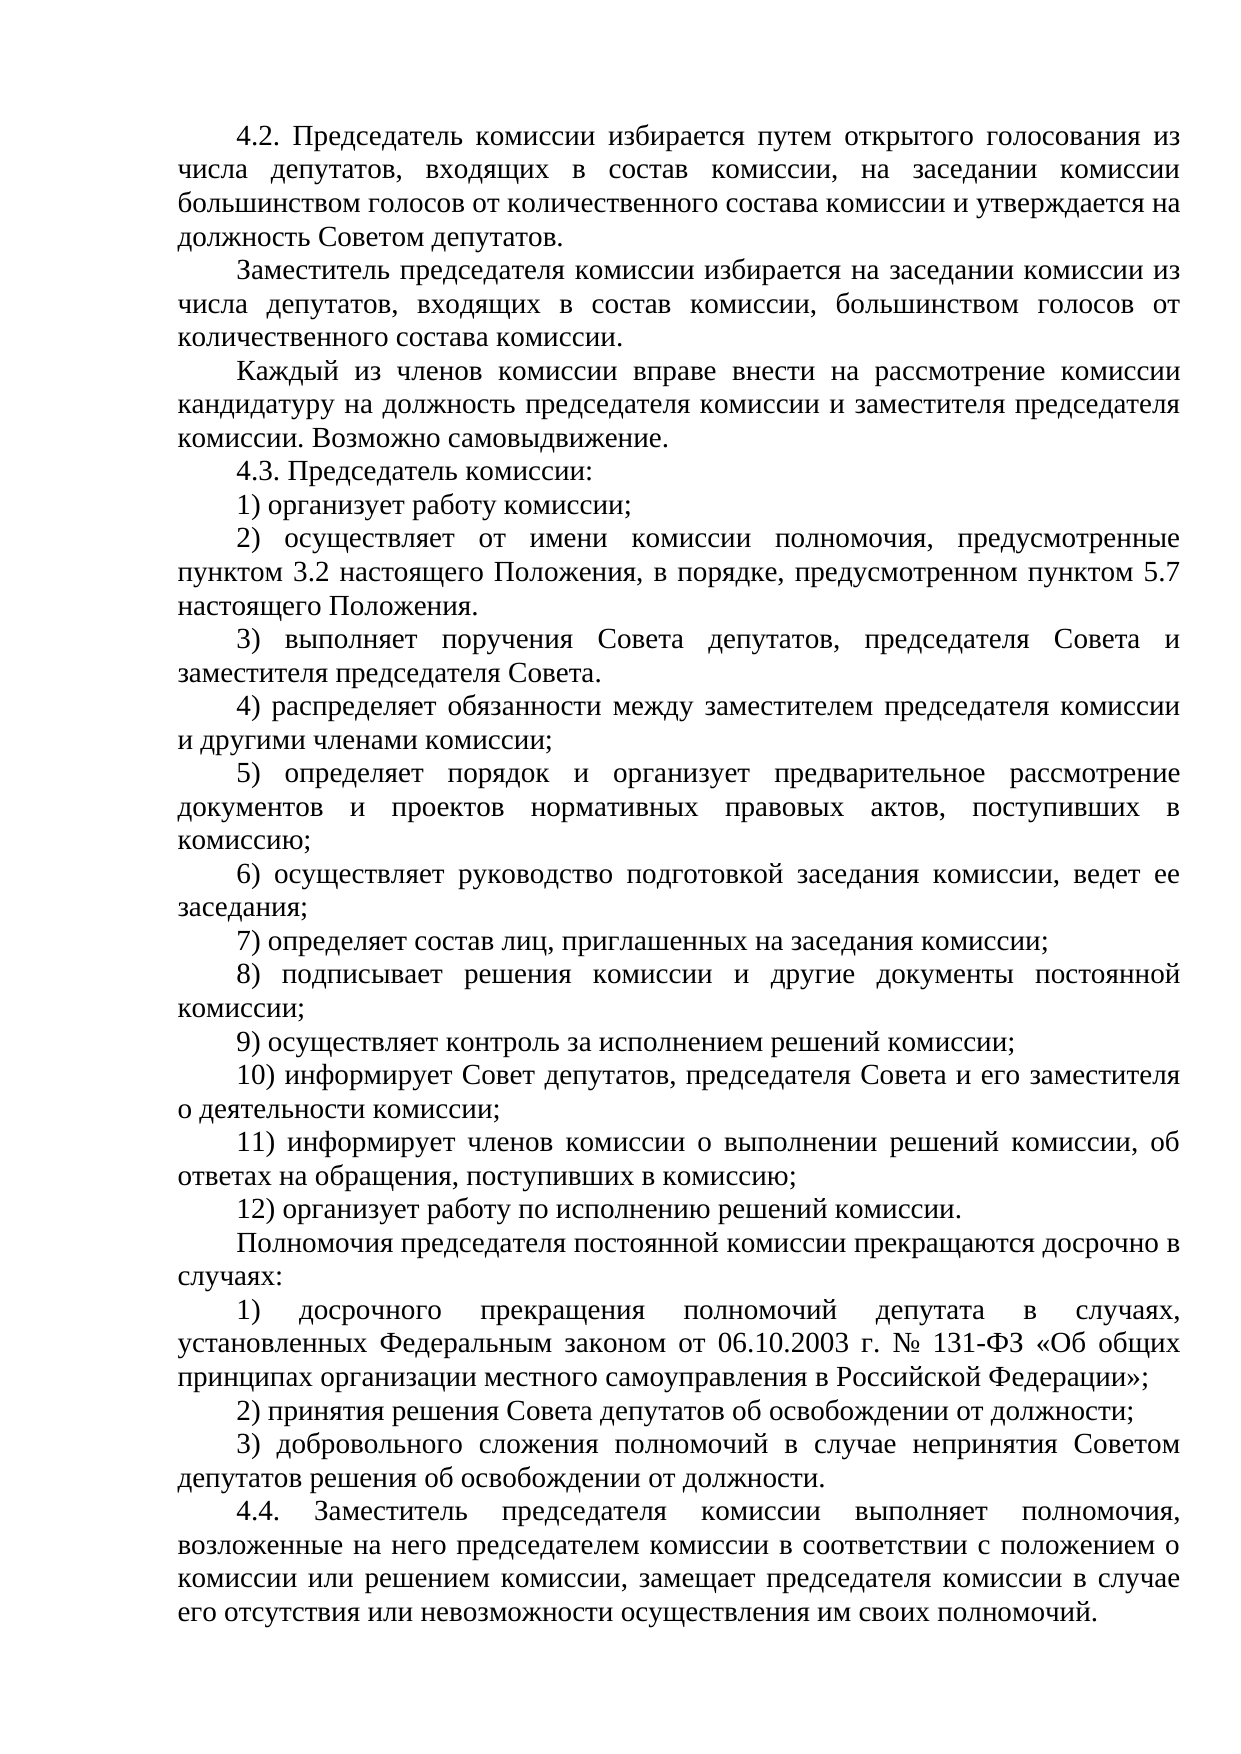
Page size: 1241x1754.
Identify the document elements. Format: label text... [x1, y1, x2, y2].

text 9) осуществляет контроль за исполнением решений комиссии; [177, 1024, 1181, 1057]
text 8) подписывает решения комиссии и другие документы постоянной комиссии; [177, 957, 1181, 1024]
text 3) добровольного сложения полномочий в случае непринятия Советом депутатов решения об освобождении от должности. [177, 1426, 1181, 1493]
text 12) организует работу по исполнению решений комиссии. [177, 1191, 1181, 1225]
text Полномочия председателя постоянной комиссии прекращаются досрочно в случаях: [177, 1225, 1181, 1292]
text 7) определяет состав лиц, приглашенных на заседания комиссии; [177, 923, 1181, 957]
text 4.2. Председатель комиссии избирается путем открытого голосования из числа депутатов, входящих в состав комиссии, на заседании комиссии большинством голосов от количественного состава комиссии и утверждается на должность Советом депутатов. [177, 118, 1181, 252]
text 6) осуществляет руководство подготовкой заседания комиссии, ведет ее заседания; [177, 856, 1181, 923]
text 4) распределяет обязанности между заместителем председателя комиссии и другими членами комиссии; [177, 688, 1181, 755]
text Заместитель председателя комиссии избирается на заседании комиссии из числа депутатов, входящих в состав комиссии, большинством голосов от количественного состава комиссии. [177, 252, 1181, 353]
text 3) выполняет поручения Совета депутатов, председателя Совета и заместителя председателя Совета. [177, 621, 1181, 688]
text Каждый из членов комиссии вправе внести на рассмотрение комиссии кандидатуру на должность председателя комиссии и заместителя председателя комиссии. Возможно самовыдвижение. [177, 353, 1181, 453]
text 2) принятия решения Совета депутатов об освобождении от должности; [177, 1393, 1181, 1426]
text 2) осуществляет от имени комиссии полномочия, предусмотренные пунктом 3.2 настоящего Положения, в порядке, предусмотренном пунктом 5.7 настоящего Положения. [177, 521, 1181, 621]
text 5) определяет порядок и организует предварительное рассмотрение документов и проектов нормативных правовых актов, поступивших в комиссию; [177, 755, 1181, 856]
text 4.3. Председатель комиссии: [177, 453, 1181, 487]
text 10) информирует Совет депутатов, председателя Совета и его заместителя о деятельности комиссии; [177, 1057, 1181, 1124]
text 11) информирует членов комиссии о выполнении решений комиссии, об ответах на обращения, поступивших в комиссию; [177, 1124, 1181, 1191]
text 4.4. Заместитель председателя комиссии выполняет полномочия, возложенные на него председателем комиссии в соответствии с положением о комиссии или решением комиссии, замещает председателя комиссии в случае его отсутствия или невозможности осуществления им своих полномочий. [177, 1493, 1181, 1627]
text 1) организует работу комиссии; [177, 487, 1181, 521]
